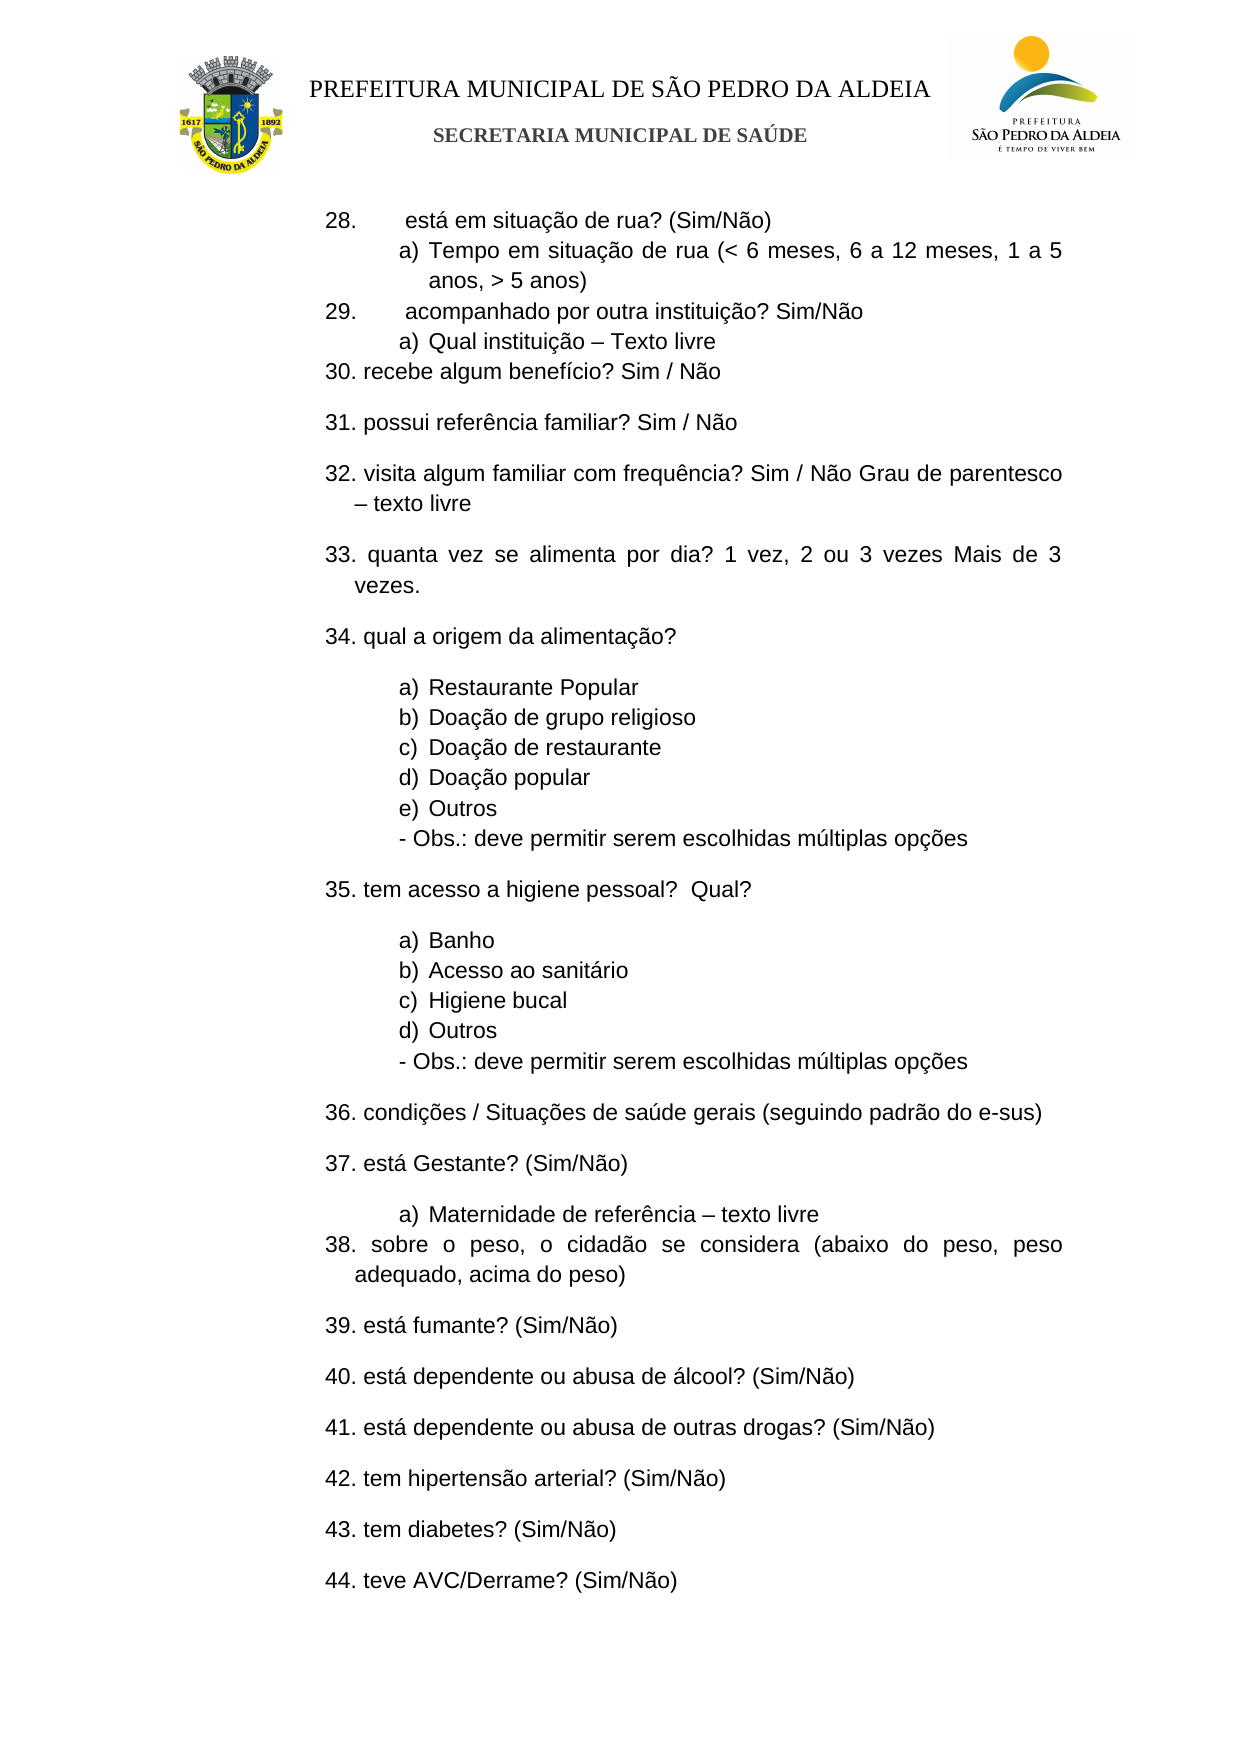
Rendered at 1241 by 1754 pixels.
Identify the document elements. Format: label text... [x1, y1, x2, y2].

text 31. possui referência familiar? Sim / Não [325, 409, 1063, 436]
text 37. está Gestante? (Sim/Não) [325, 1150, 1063, 1176]
text 39. está fumante? (Sim/Não) [325, 1312, 1063, 1339]
list acompanhado por outra instituição? Sim/Não [325, 298, 1063, 324]
text 40. está dependente ou abusa de álcool? (Sim/Não) [325, 1363, 1063, 1390]
picture [947, 33, 1138, 162]
list Doação de restaurante [399, 734, 1063, 761]
list Doação de grupo religioso [399, 704, 1063, 730]
text 41. está dependente ou abusa de outras drogas? (Sim/Não) [325, 1414, 1063, 1441]
list Restaurante Popular [399, 674, 1063, 700]
text 42. tem hipertensão arterial? (Sim/Não) [325, 1465, 1063, 1492]
text - Obs.: deve permitir serem escolhidas múltiplas opções [399, 825, 1063, 851]
text - Obs.: deve permitir serem escolhidas múltiplas opções [399, 1048, 1063, 1074]
list Acesso ao sanitário [399, 957, 1063, 983]
list Higiene bucal [399, 987, 1063, 1014]
text 33. quanta vez se alimenta por dia? 1 vez, 2 ou 3 vezes Mais de 3 vezes. [325, 541, 1063, 598]
list Outros [399, 794, 1063, 821]
list Tempo em situação de rua (< 6 meses, 6 a 12 meses, 1 a 5 anos, > 5 anos) [399, 237, 1063, 294]
picture [179, 56, 283, 174]
list está em situação de rua? (Sim/Não) [325, 207, 1063, 233]
list Banho [399, 927, 1063, 953]
text 30. recebe algum benefício? Sim / Não [325, 358, 1063, 384]
text 35. tem acesso a higiene pessoal? Qual? [325, 876, 1063, 902]
text 44. teve AVC/Derrame? (Sim/Não) [325, 1567, 1063, 1594]
text 32. visita algum familiar com frequência? Sim / Não Grau de parentesco – texto livre [325, 460, 1063, 517]
list Qual instituição – Texto livre [399, 328, 1063, 354]
list Maternidade de referência – texto livre [399, 1201, 1063, 1227]
text 38. sobre o peso, o cidadão se considera (abaixo do peso, peso adequado, acima do peso) [325, 1231, 1063, 1288]
list Outros [399, 1017, 1063, 1044]
text 34. qual a origem da alimentação? [325, 623, 1063, 649]
list Doação popular [399, 764, 1063, 791]
text 43. tem diabetes? (Sim/Não) [325, 1516, 1063, 1543]
text 36. condições / Situações de saúde gerais (seguindo padrão do e-sus) [325, 1099, 1063, 1125]
